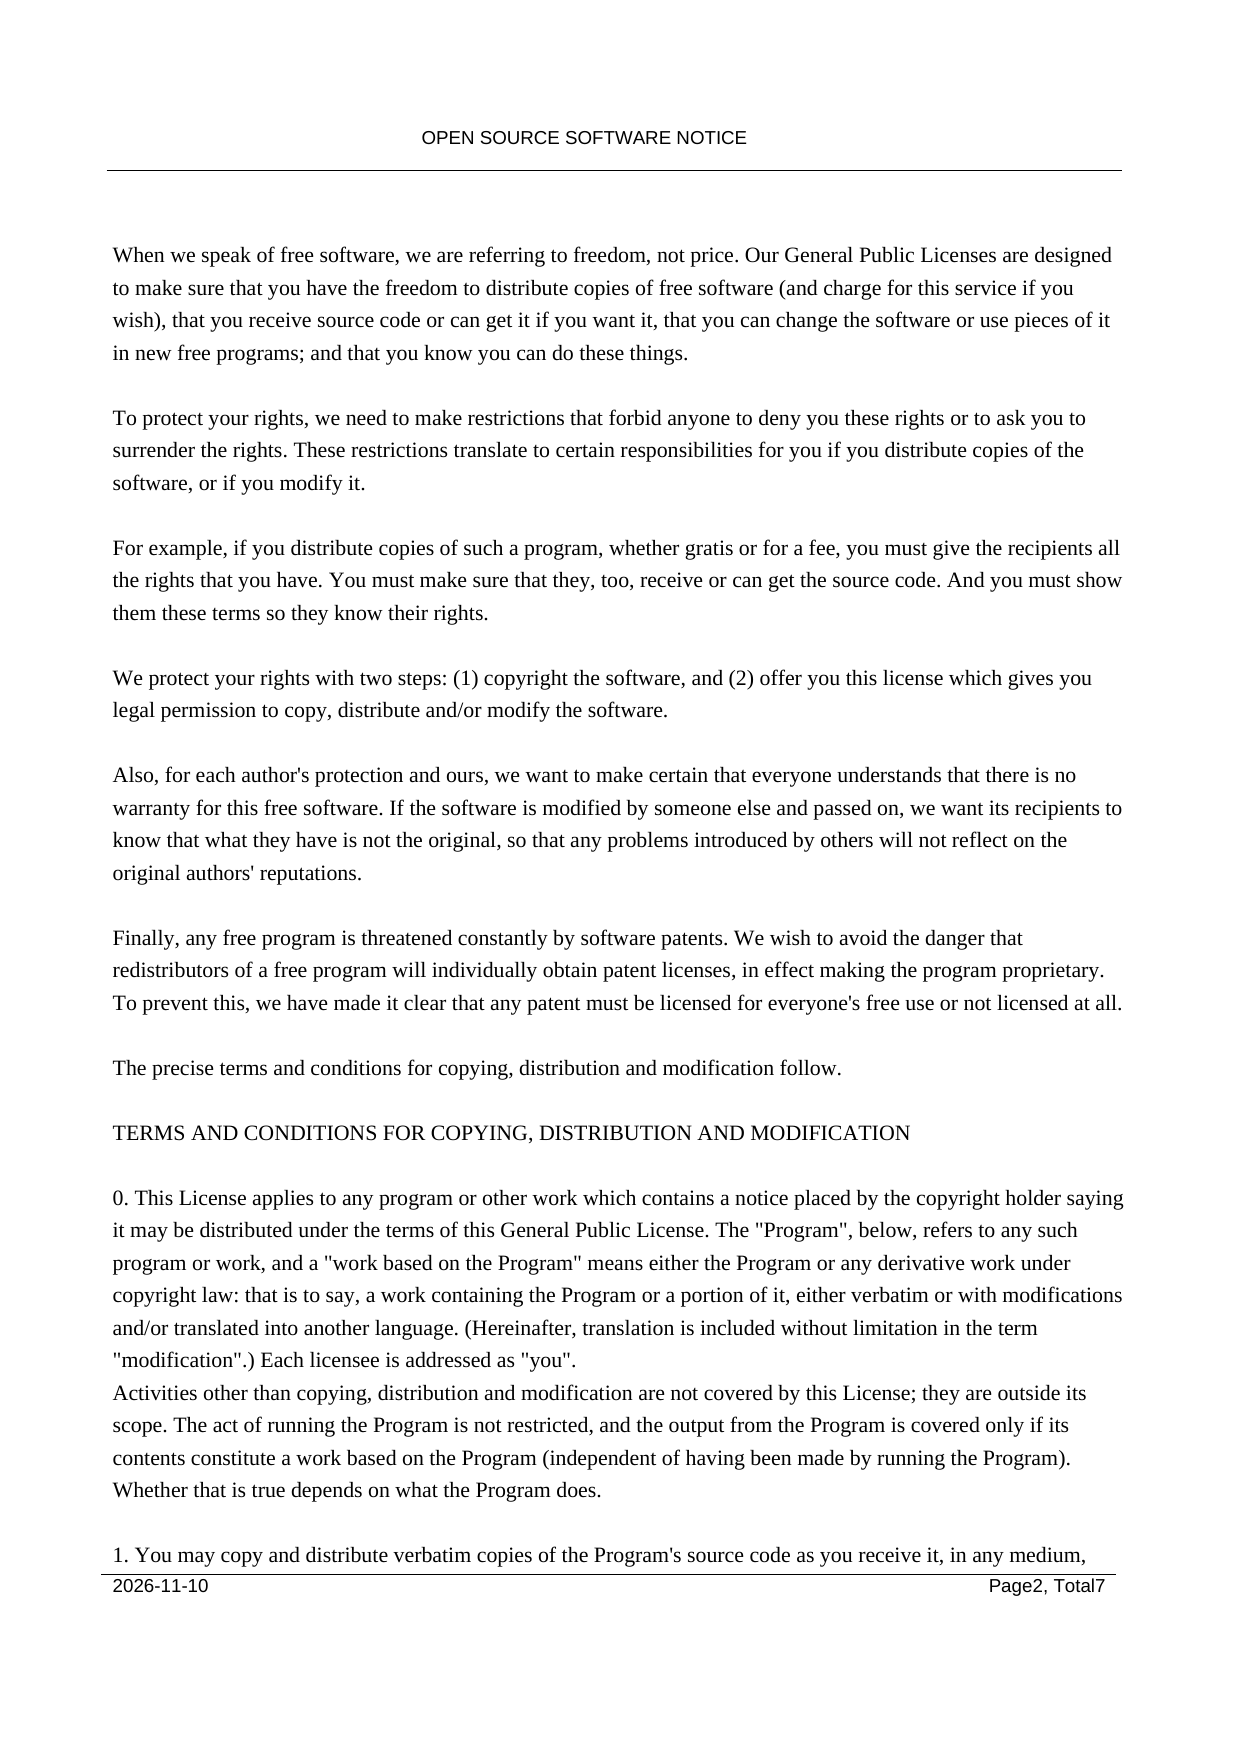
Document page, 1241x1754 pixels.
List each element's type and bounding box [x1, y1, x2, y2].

text [112, 206, 1128, 1571]
